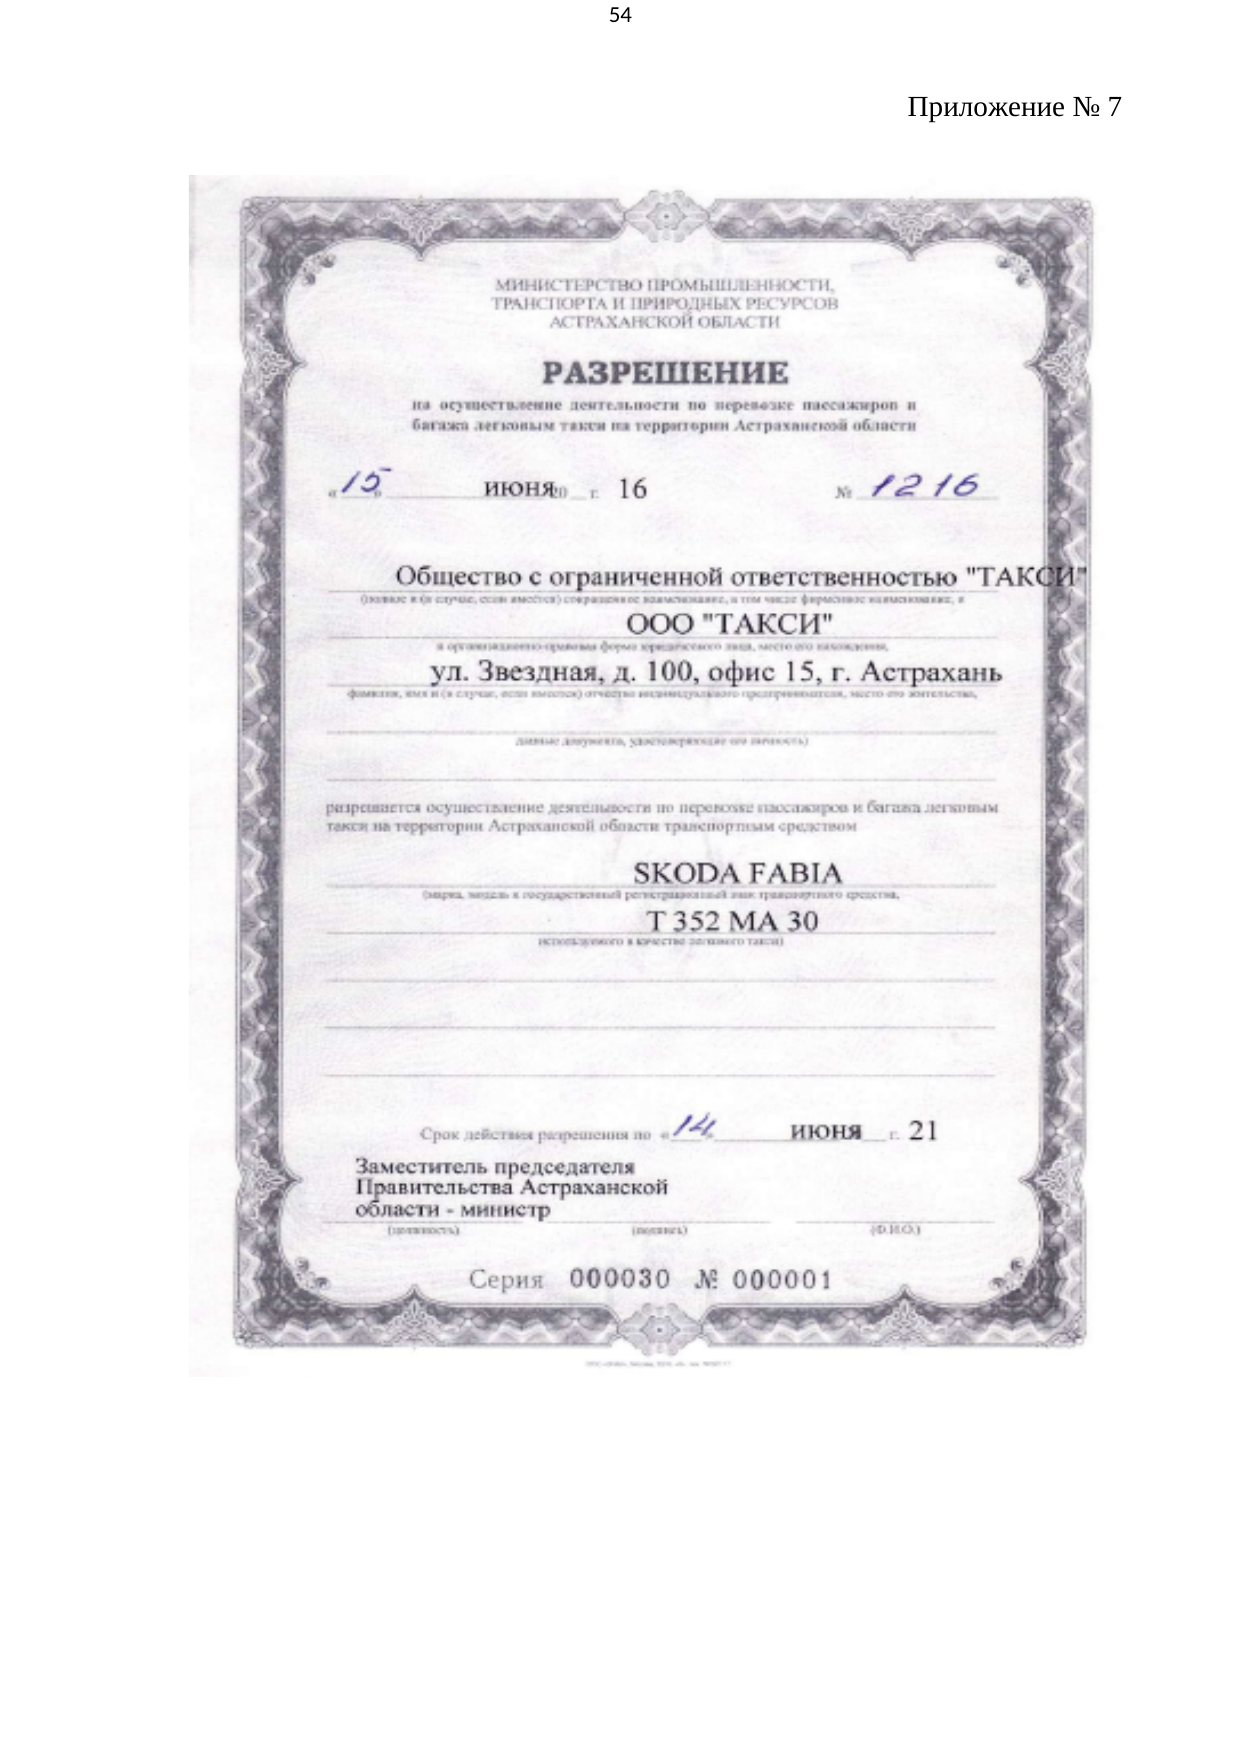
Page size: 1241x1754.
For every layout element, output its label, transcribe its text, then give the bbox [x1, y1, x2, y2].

text Приложение № 7 [118, 89, 1122, 122]
